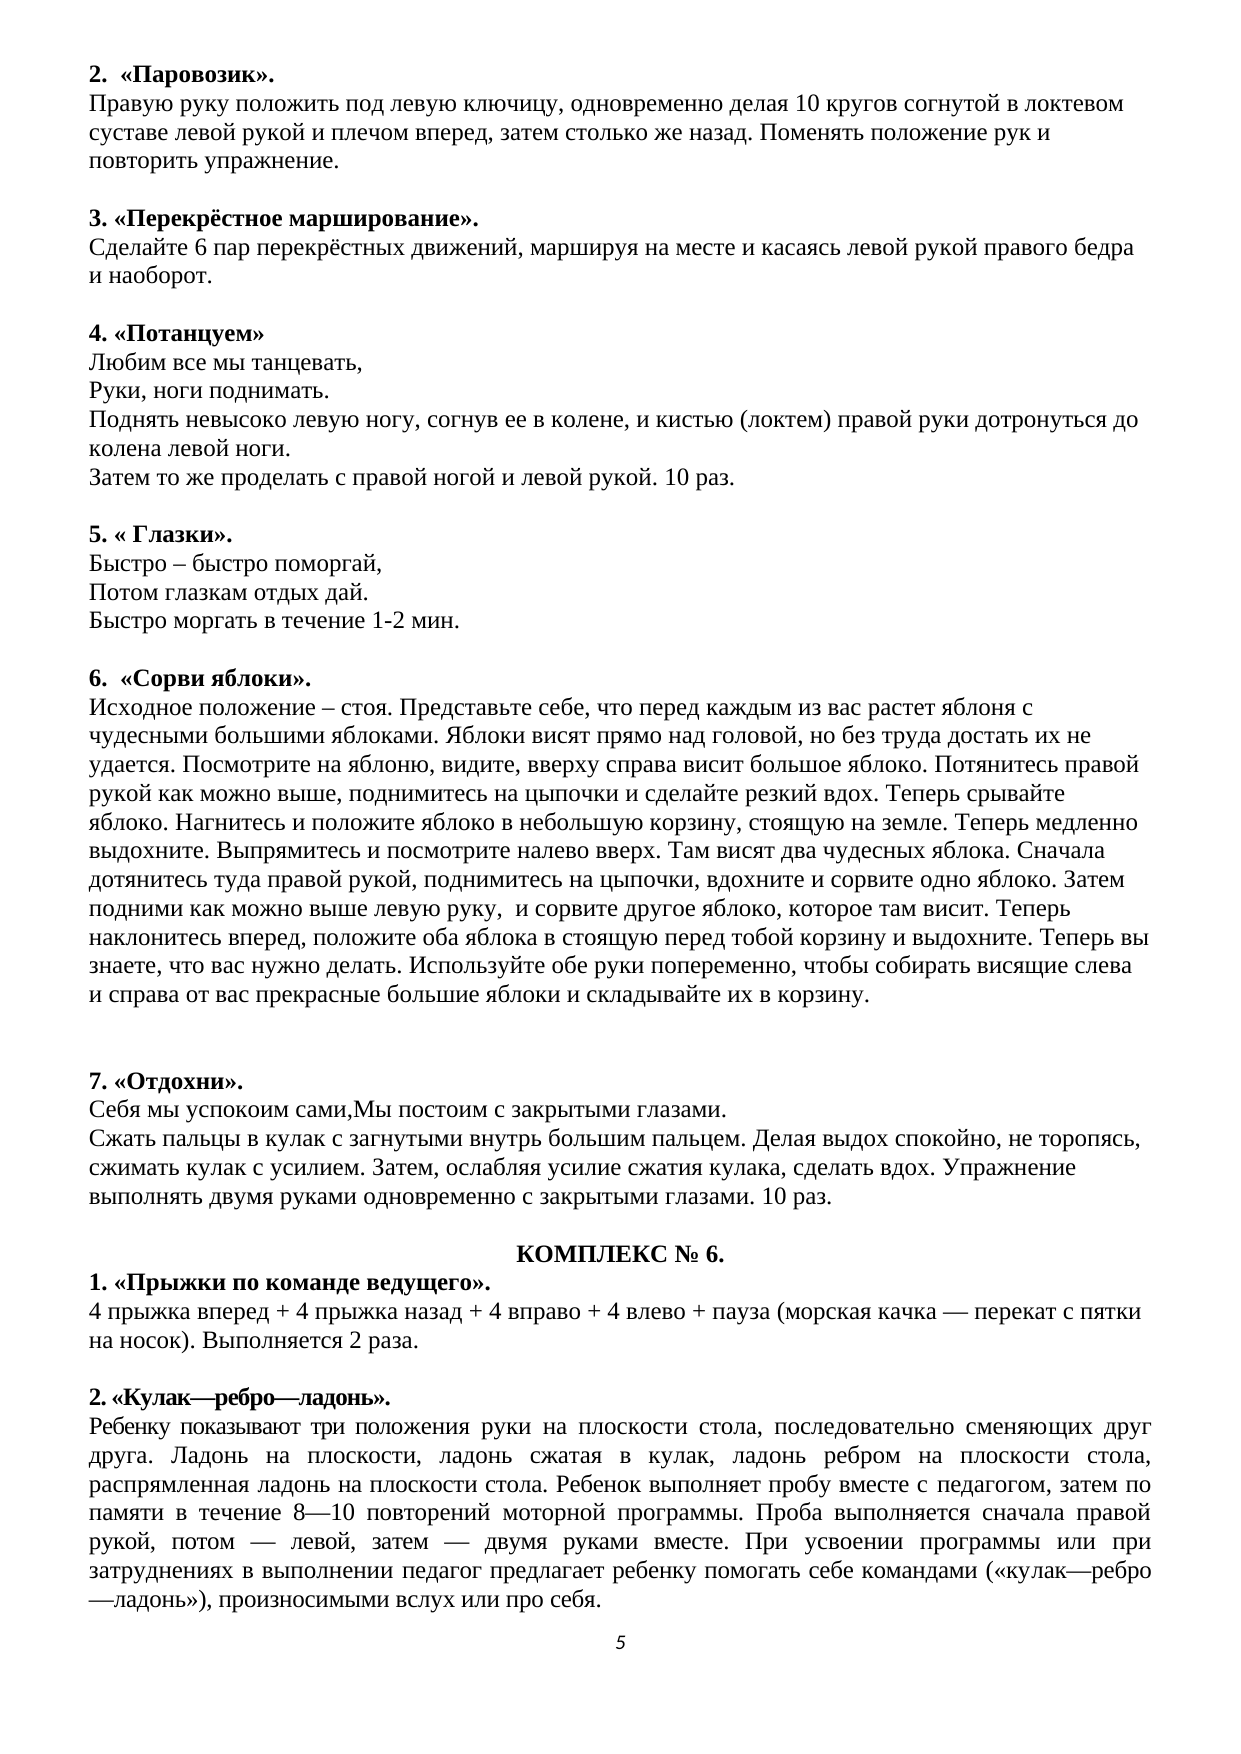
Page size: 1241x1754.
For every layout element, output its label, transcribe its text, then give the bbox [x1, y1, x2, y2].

text Себя мы успокоим сами,Мы постоим с закрытыми глазами. [89, 1094, 1152, 1123]
text 1. «Прыжки по команде ведущего». [89, 1267, 1152, 1296]
text Сжать пальцы в кулак с загнутыми внутрь большим пальцем. Делая выдох спокойно, не торопясь, сжимать кулак с усилием. Затем, ослабляя усилие сжатия кулака, сделать вдох. Упражнение выполнять двумя руками одновременно с закрытыми глазами. 10 раз. [89, 1123, 1152, 1209]
text 4 прыжка вперед + 4 прыжка назад + 4 вправо + 4 влево + пауза (морская качка — перекат с пятки на носок). Выполняется 2 раза. [89, 1296, 1152, 1354]
text 3. «Перекрёстное марширование». [89, 203, 1152, 232]
text Исходное положение – стоя. Представьте себе, что перед каждым из вас растет яблоня с чудесными большими яблоками. Яблоки висят прямо над головой, но без труда достать их не удается. Посмотрите на яблоню, видите, вверху справа висит большое яблоко. Потянитесь правой рукой как можно выше, поднимитесь на цыпочки и сделайте резкий вдох. Теперь срывайте яблоко. Нагнитесь и положите яблоко в небольшую корзину, стоящую на земле. Теперь медленно выдохните. Выпрямитесь и посмотрите налево вверх. Там висят два чудесных яблока. Сначала дотянитесь туда правой рукой, поднимитесь на цыпочки, вдохните и сорвите одно яблоко. Затем подними как можно выше левую руку, и сорвите другое яблоко, которое там висит. Теперь наклонитесь вперед, положите оба яблока в стоящую перед тобой корзину и выдохните. Теперь вы знаете, что вас нужно делать. Используйте обе руки попеременно, чтобы собирать висящие слева и справа от вас прекрасные большие яблоки и складывайте их в корзину. [89, 692, 1152, 1008]
text КОМПЛЕКС № 6. [89, 1239, 1152, 1267]
text Руки, ноги поднимать. [89, 375, 1152, 404]
text Быстро – быстро поморгай, [89, 548, 1152, 577]
text Сделайте 6 пар перекрёстных движений, маршируя на месте и касаясь левой рукой правого бедра и наоборот. [89, 232, 1152, 289]
text 6. «Сорви яблоки». [89, 663, 1152, 692]
text 7. «Отдохни». [89, 1066, 1152, 1094]
text Потом глазкам отдых дай. [89, 577, 1152, 605]
text 4. «Потанцуем» [89, 318, 1152, 347]
text 5. « Глазки». [89, 519, 1152, 548]
text Любим все мы танцевать, [89, 347, 1152, 375]
text Ребенку показывают три положения руки на плоскости стола, последовательно сменяющих друг друга. Ладонь на плоскости, ладонь сжатая в кулак, ладонь ребром на плоскости стола, распрямленная ладонь на плоскости стола. Ребенок выполняет пробу вместе с педагогом, затем по памяти в течение 8—10 повторений моторной программы. Проба выполняется сначала правой рукой, потом — левой, затем — двумя руками вместе. При усвоении программы или при затруднениях в выполнении педагог предлагает ребенку помогать себе командами («кулак—ребро—ладонь»), произносимыми вслух или про себя. [89, 1411, 1152, 1612]
text Поднять невысоко левую ногу, согнув ее в колене, и кистью (локтем) правой руки дотронуться до колена левой ноги. [89, 404, 1152, 462]
text Быстро моргать в течение 1-2 мин. [89, 605, 1152, 634]
text Затем то же проделать с правой ногой и левой рукой. 10 раз. [89, 462, 1152, 490]
text Правую руку положить под левую ключицу, одновременно делая 10 кругов согнутой в локтевом суставе левой рукой и плечом вперед, затем столько же назад. Поменять положение рук и повторить упражнение. [89, 88, 1152, 174]
text 2. «Кулак—ребро—ладонь». [89, 1382, 1152, 1411]
text 2. «Паровозик». [89, 59, 1152, 88]
